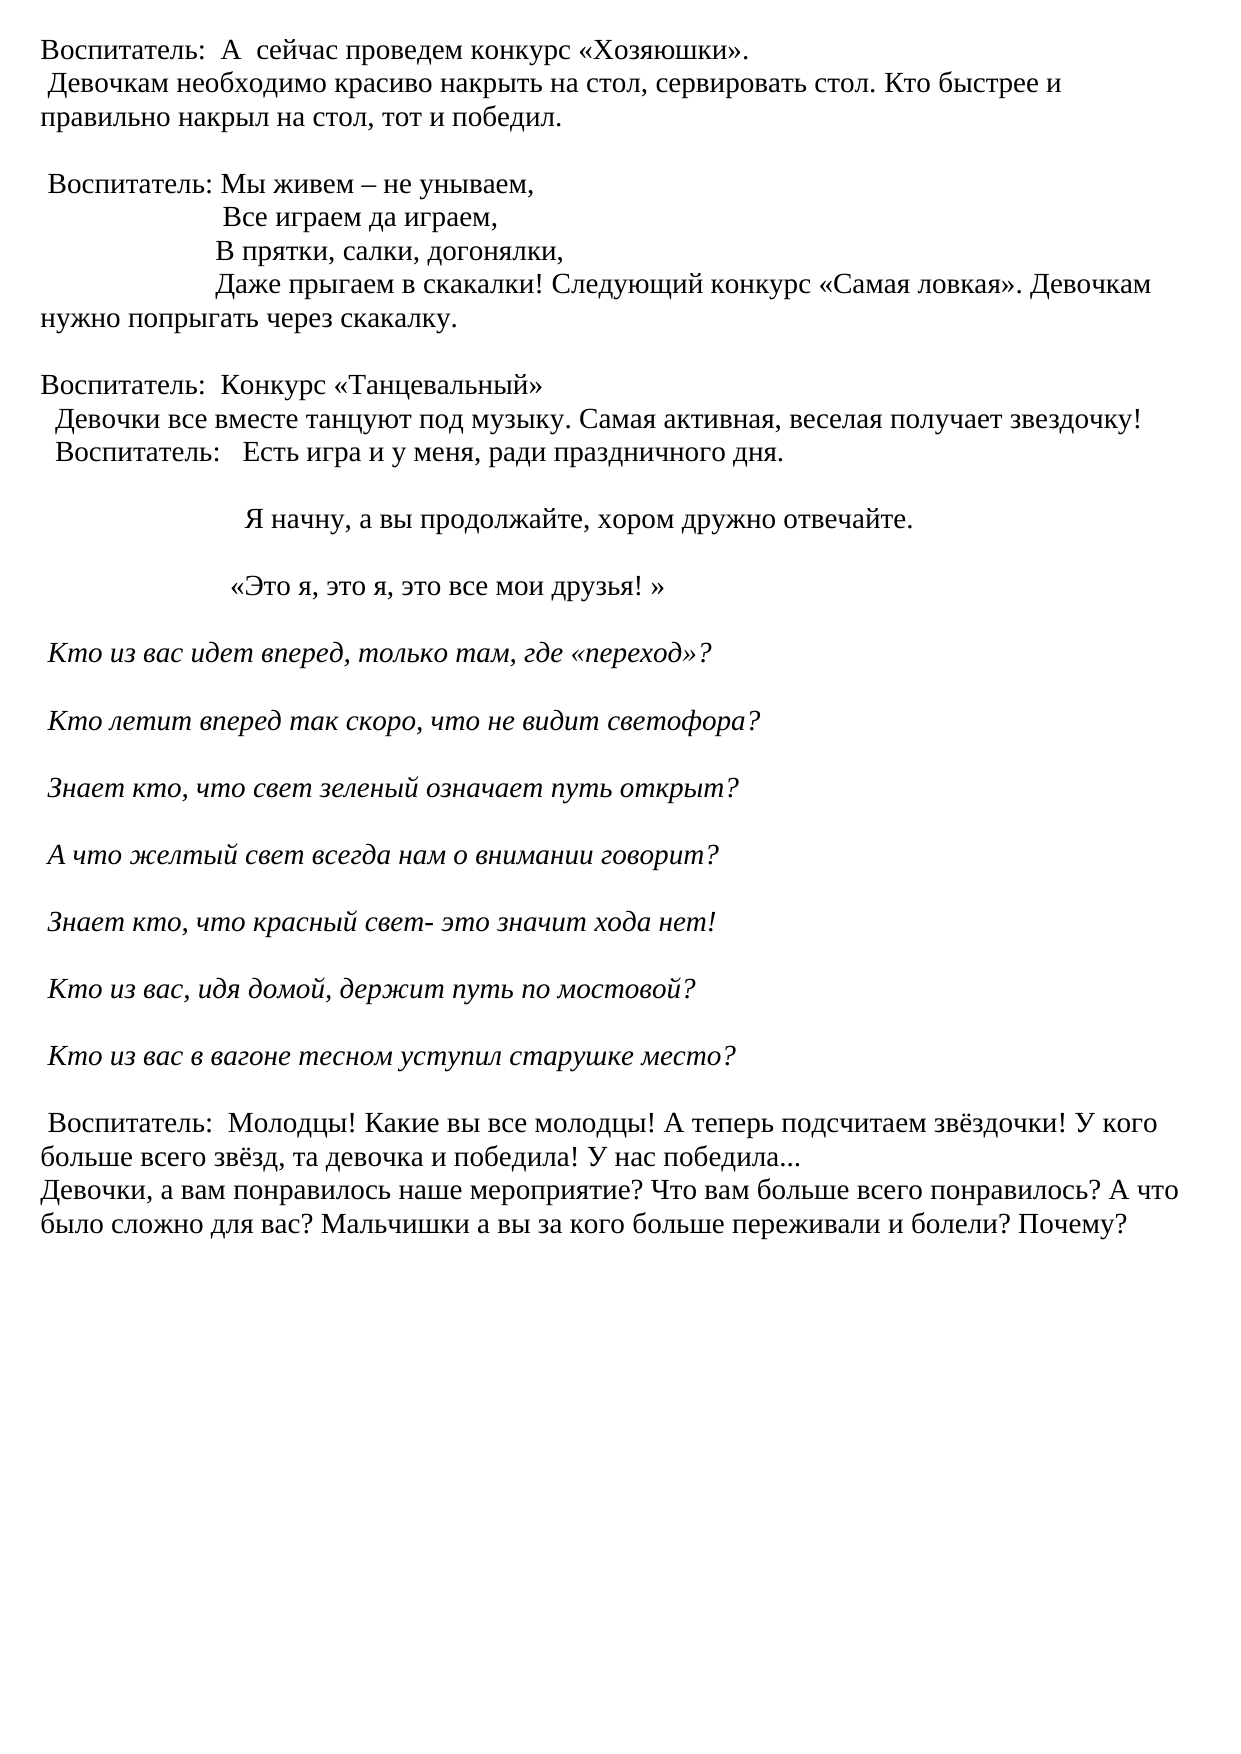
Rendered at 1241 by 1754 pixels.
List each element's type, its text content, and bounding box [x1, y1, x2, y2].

text А что желтый свет всегда нам о внимании говорит? [40, 837, 1188, 870]
text Кто летит вперед так скоро, что не видит светофора? [40, 703, 1188, 736]
text «Это я, это я, это все мои друзья! » [40, 568, 1188, 602]
text Воспитатель: Конкурс «Танцевальный» [40, 367, 1188, 401]
text В прятки, салки, догонялки, [40, 233, 1188, 267]
text Воспитатель: Есть игра и у меня, ради праздничного дня. [40, 434, 1188, 468]
text Воспитатель: А сейчас проведем конкурс «Хозяюшки». [40, 32, 1188, 65]
text Воспитатель: Молодцы! Какие вы все молодцы! А теперь подсчитаем звёздочки! У кого больше всего звёзд, та девочка и победила! У нас победила... [40, 1105, 1188, 1172]
text Знает кто, что свет зеленый означает путь открыт? [40, 770, 1188, 803]
text Знает кто, что красный свет- это значит хода нет! [40, 904, 1188, 937]
text Я начну, а вы продолжайте, хором дружно отвечайте. [40, 501, 1188, 535]
text Девочки, а вам понравилось наше мероприятие? Что вам больше всего понравилось? А что было сложно для вас? Мальчишки а вы за кого больше переживали и болели? Почему? [40, 1172, 1188, 1239]
text Кто из вас идет вперед, только там, где «переход»? [40, 636, 1188, 669]
text Девочкам необходимо красиво накрыть на стол, сервировать стол. Кто быстрее и правильно накрыл на стол, тот и победил. [40, 65, 1188, 132]
text Все играем да играем, [40, 199, 1188, 233]
text Воспитатель: Мы живем – не унываем, [40, 166, 1188, 199]
text Кто из вас в вагоне тесном уступил старушке место? [40, 1038, 1188, 1072]
text Девочки все вместе танцуют под музыку. Самая активная, веселая получает звездочку! [40, 401, 1188, 434]
text Даже прыгаем в скакалки! Следующий конкурс «Самая ловкая». Девочкам нужно попрыгать через скакалку. [40, 267, 1188, 334]
text Кто из вас, идя домой, держит путь по мостовой? [40, 971, 1188, 1004]
